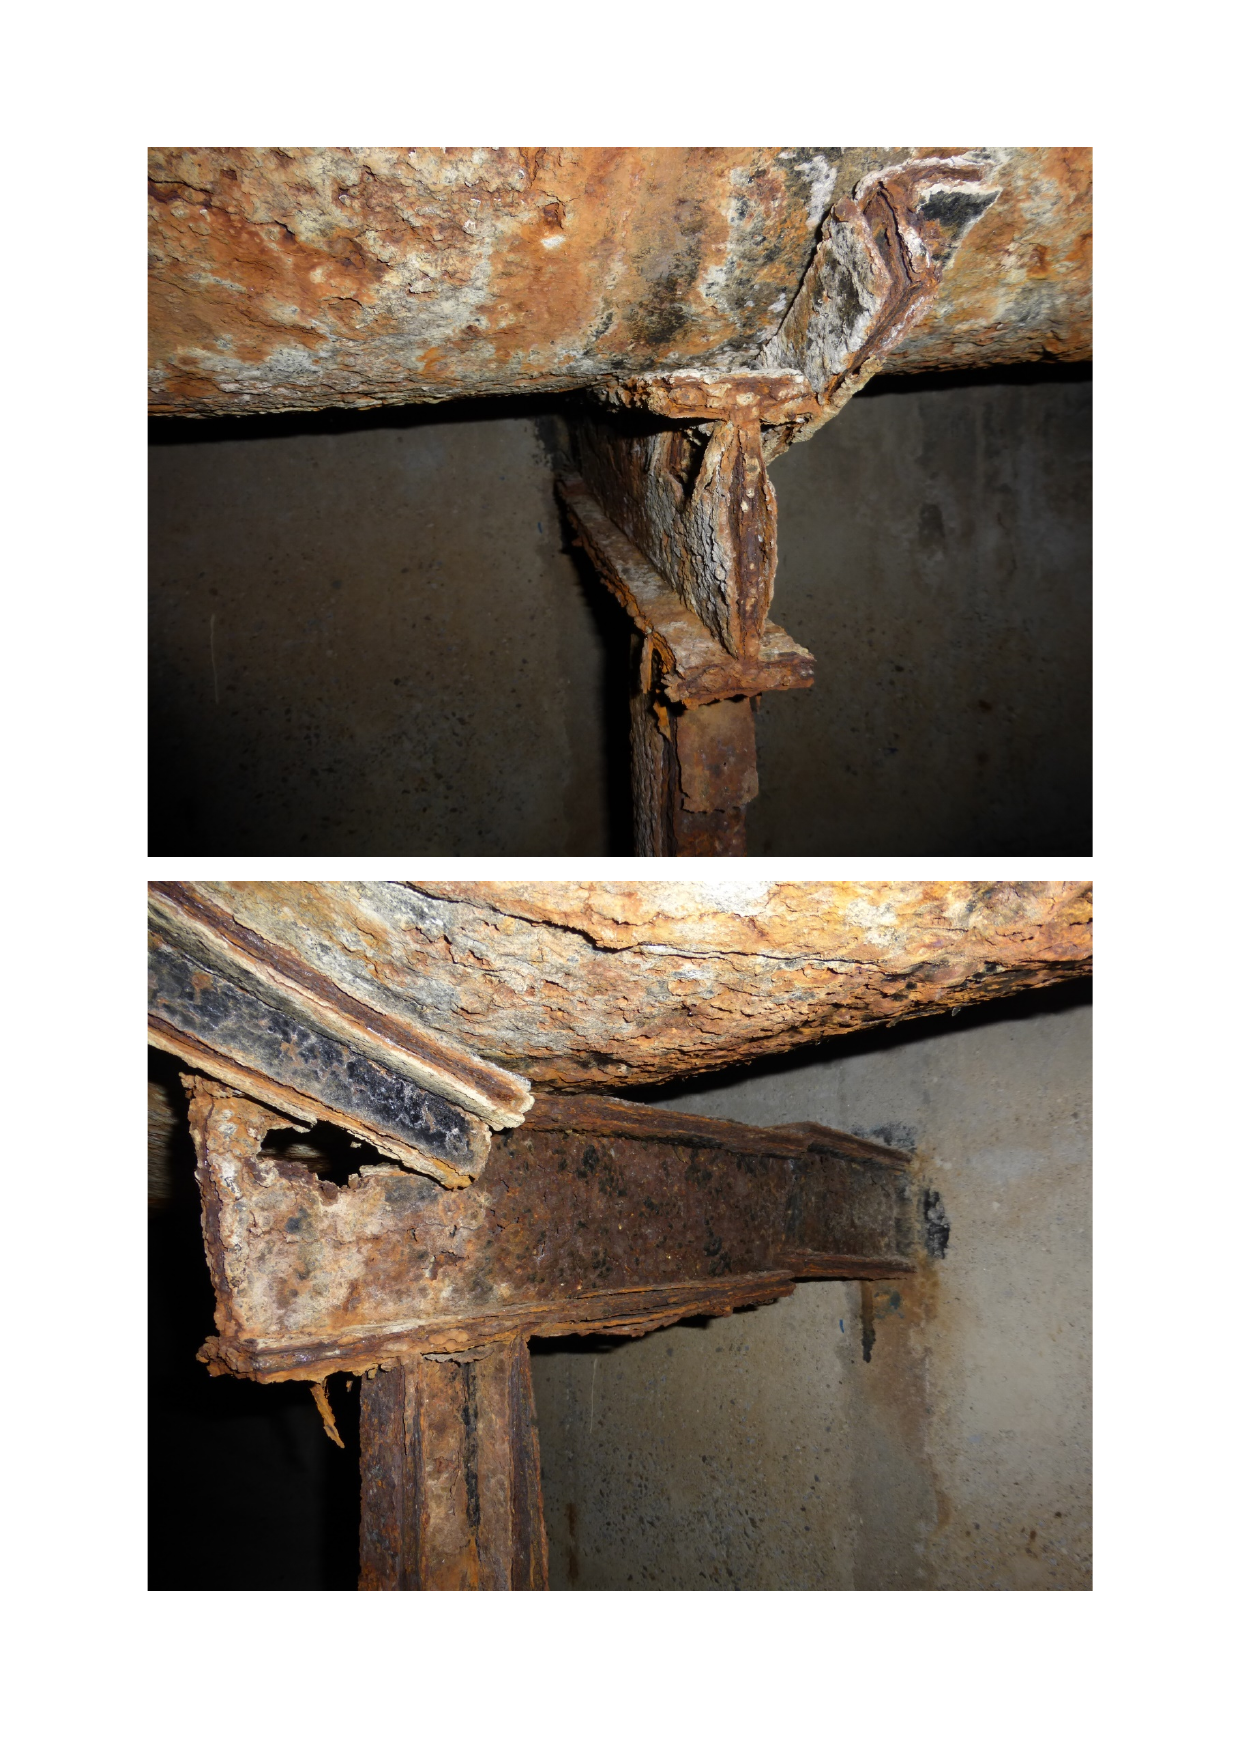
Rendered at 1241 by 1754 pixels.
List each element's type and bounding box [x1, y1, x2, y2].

picture [147, 147, 1093, 857]
picture [147, 881, 1093, 1591]
